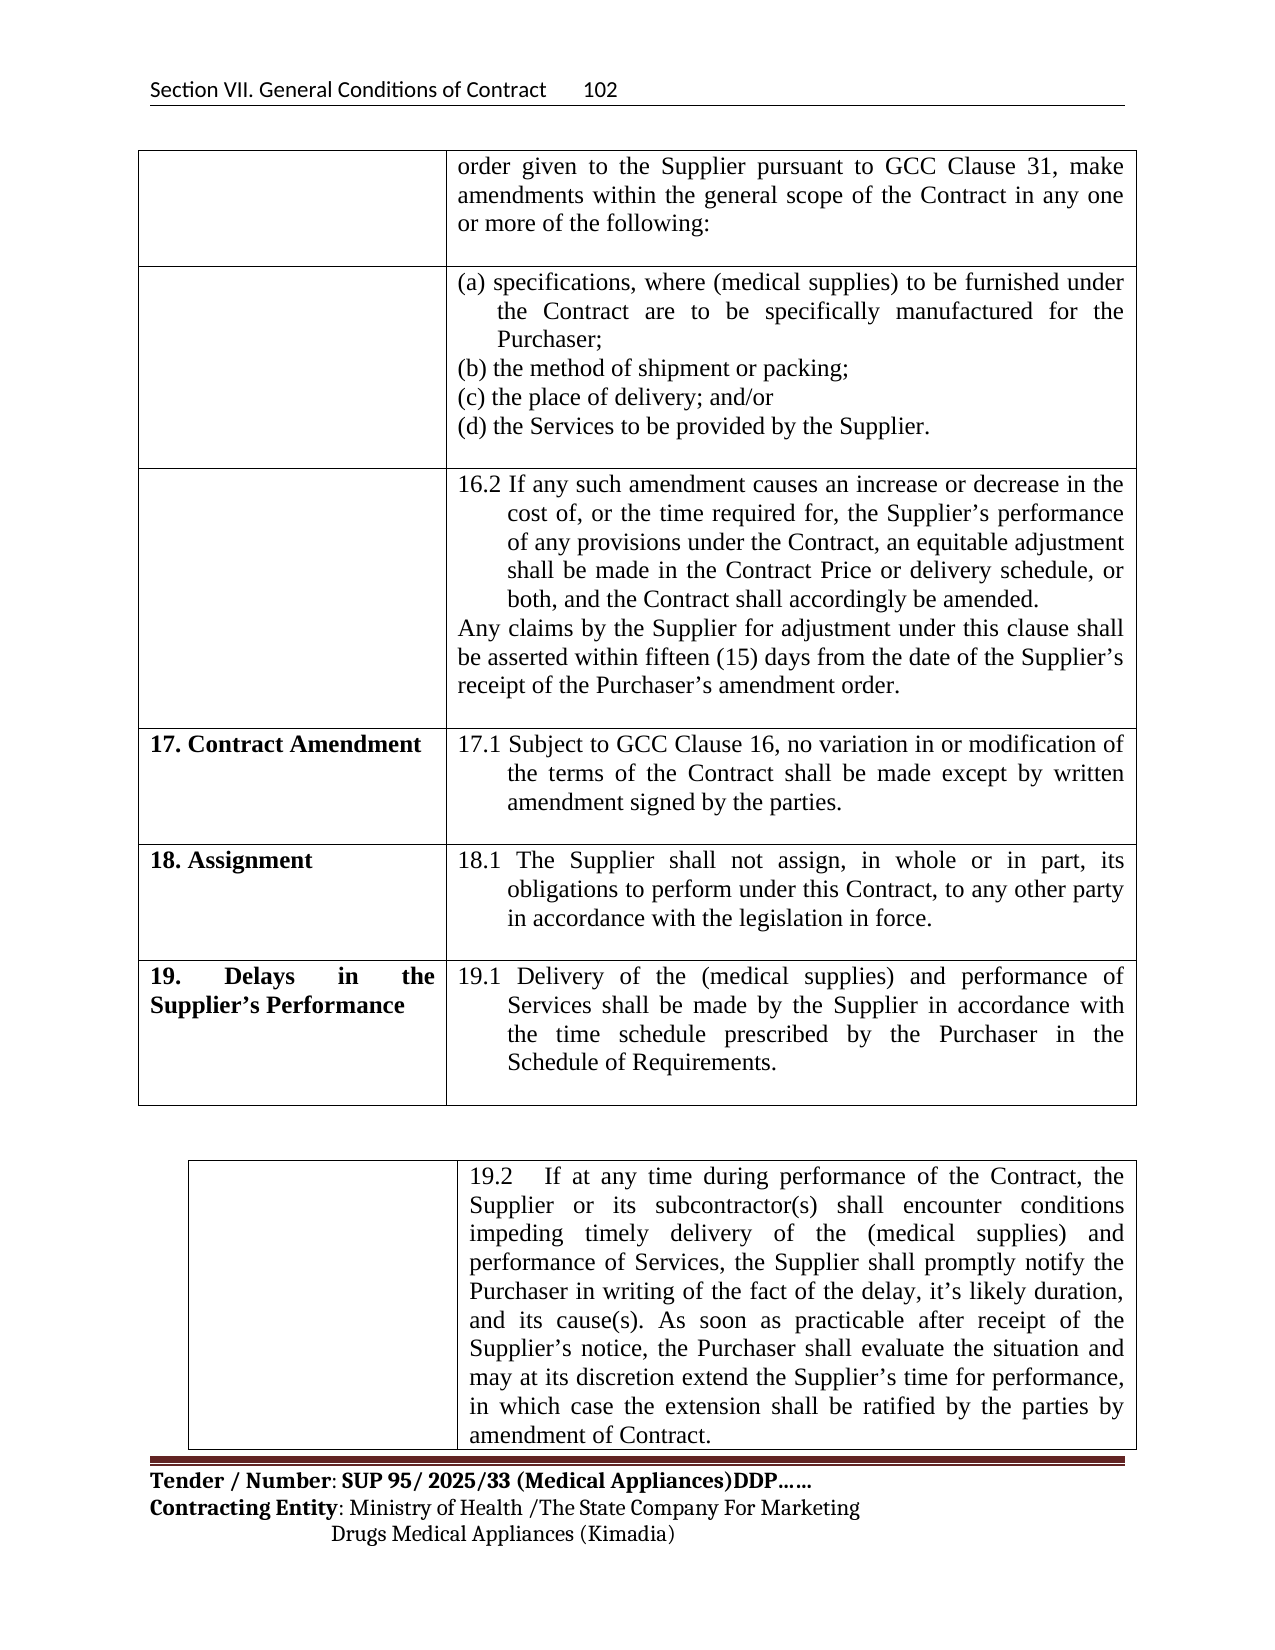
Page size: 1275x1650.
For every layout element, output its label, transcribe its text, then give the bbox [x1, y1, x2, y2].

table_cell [139, 151, 446, 266]
table_cell [139, 469, 446, 728]
table_header [189, 1161, 457, 1448]
table_cell (a) specifications, where (medical supplies) to be furnished under the Contract are to be specifically manufactured for the Purchaser; (b) the method of shipment or packing; (c) the place of delivery; and/or (d) the Services to be provided by the Supplier. [447, 267, 1136, 468]
table_header 19.2 If at any time during performance of the Contract, the Supplier or its subcontractor(s) shall encounter conditions impeding timely delivery of the (medical supplies) and performance of Services, the Supplier shall promptly notify the Purchaser in writing of the fact of the delay, it’s likely duration, and its cause(s). As soon as practicable after receipt of the Supplier’s notice, the Purchaser shall evaluate the situation and may at its discretion extend the Supplier’s time for performance, in which case the extension shall be ratified by the parties by amendment of Contract. [458, 1161, 1136, 1448]
table_cell 19. Delays in the Supplier’s Performance [139, 961, 446, 1105]
table_cell 17. Contract Amendment [139, 729, 446, 844]
table_cell 17.1 Subject to GCC Clause 16, no variation in or modification of the terms of the Contract shall be made except by written amendment signed by the parties. [447, 729, 1136, 844]
table_cell 16.2 If any such amendment causes an increase or decrease in the cost of, or the time required for, the Supplier’s performance of any provisions under the Contract, an equitable adjustment shall be made in the Contract Price or delivery schedule, or both, and the Contract shall accordingly be amended. Any claims by the Supplier for adjustment under this clause shall be asserted within fifteen (15) days from the date of the Supplier’s receipt of the Purchaser’s amendment order. [447, 469, 1136, 728]
table_cell 19.1 Delivery of the (medical supplies) and performance of Services shall be made by the Supplier in accordance with the time schedule prescribed by the Purchaser in the Schedule of Requirements. [447, 961, 1136, 1105]
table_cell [447, 151, 1136, 266]
table_cell 18. Assignment [139, 845, 446, 960]
table_cell [139, 267, 446, 468]
table_cell 18.1 The Supplier shall not assign, in whole or in part, its obligations to perform under this Contract, to any other party in accordance with the legislation in force. [447, 845, 1136, 960]
